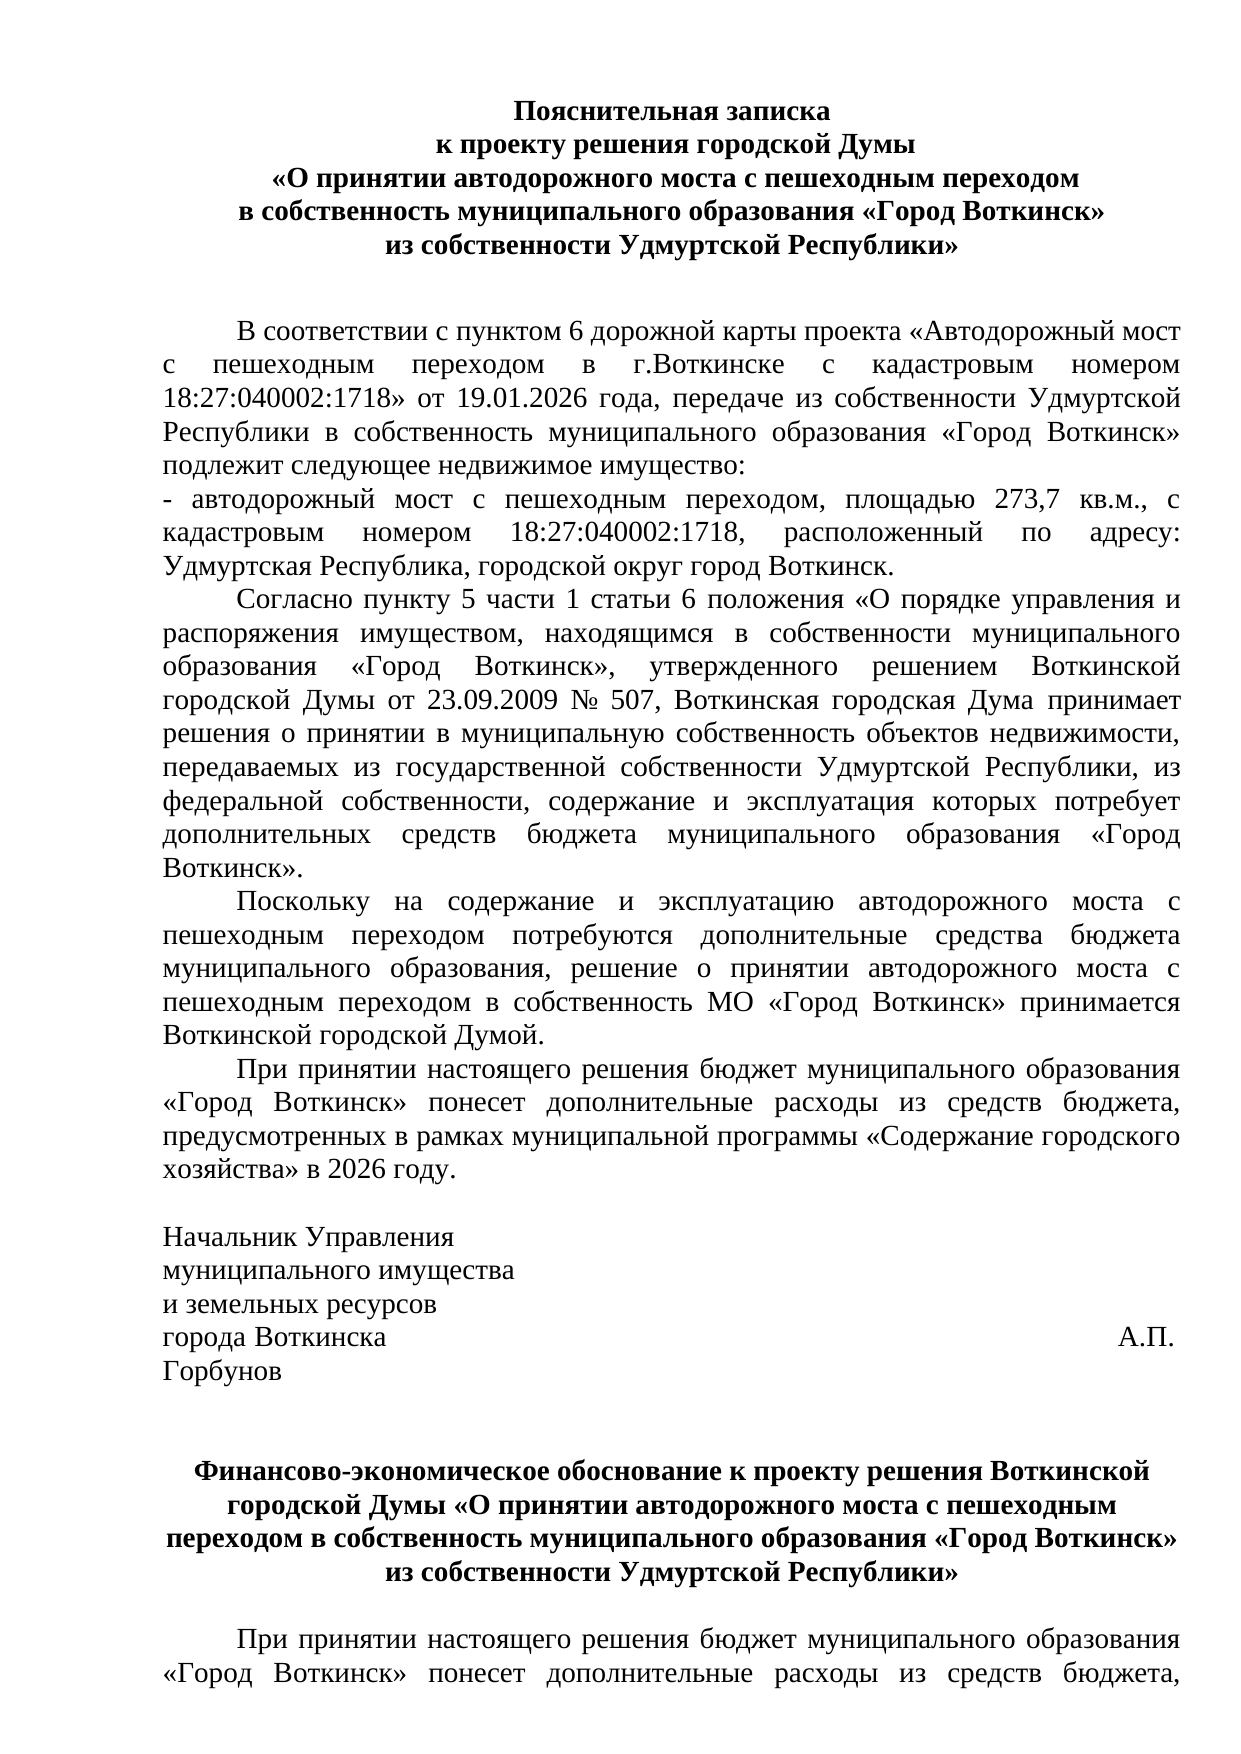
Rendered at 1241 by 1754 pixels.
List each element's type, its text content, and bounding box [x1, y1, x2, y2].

text из собственности Удмуртской Республики» [162, 1554, 1181, 1588]
text В соответствии с пунктом 6 дорожной карты проекта «Автодорожный мост с пешеходным переходом в г.Воткинске с кадастровым номером 18:27:040002:1718» от 19.01.2026 года, передаче из собственности Удмуртской Республики в собственность муниципального образования «Город Воткинск» подлежит следующее недвижимое имущество: [162, 313, 1181, 481]
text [162, 1621, 1181, 1688]
text Финансово-экономическое обоснование к проекту решения Воткинской городской Думы «О принятии автодорожного моста с пешеходным переходом в собственность муниципального образования «Город Воткинск» [162, 1453, 1181, 1554]
text - автодорожный мост с пешеходным переходом, площадью 273,7 кв.м., с кадастровым номером 18:27:040002:1718, расположенный по адресу: Удмуртская Республика, городской округ город Воткинск. [162, 481, 1181, 581]
text муниципального имущества [162, 1252, 1181, 1286]
text Начальник Управления [162, 1219, 1181, 1252]
text города Воткинска А.П. Горбунов [162, 1319, 1181, 1386]
text «О принятии автодорожного моста с пешеходным переходом [162, 160, 1181, 193]
text и земельных ресурсов [162, 1286, 1181, 1319]
text из собственности Удмуртской Республики» [162, 227, 1181, 260]
text в собственность муниципального образования «Город Воткинск» [162, 193, 1181, 227]
text Поскольку на содержание и эксплуатацию автодорожного моста с пешеходным переходом потребуются дополнительные средства бюджета муниципального образования, решение о принятии автодорожного моста с пешеходным переходом в собственность МО «Город Воткинск» принимается Воткинской городской Думой. [162, 883, 1181, 1051]
text Пояснительная записка [162, 93, 1181, 126]
text к проекту решения городской Думы [162, 126, 1181, 160]
text Согласно пункту 5 части 1 статьи 6 положения «О порядке управления и распоряжения имуществом, находящимся в собственности муниципального образования «Город Воткинск», утвержденного решением Воткинской городской Думы от 23.09.2009 № 507, Воткинская городская Дума принимает решения о принятии в муниципальную собственность объектов недвижимости, передаваемых из государственной собственности Удмуртской Республики, из федеральной собственности, содержание и эксплуатация которых потребует дополнительных средств бюджета муниципального образования «Город Воткинск». [162, 581, 1181, 883]
